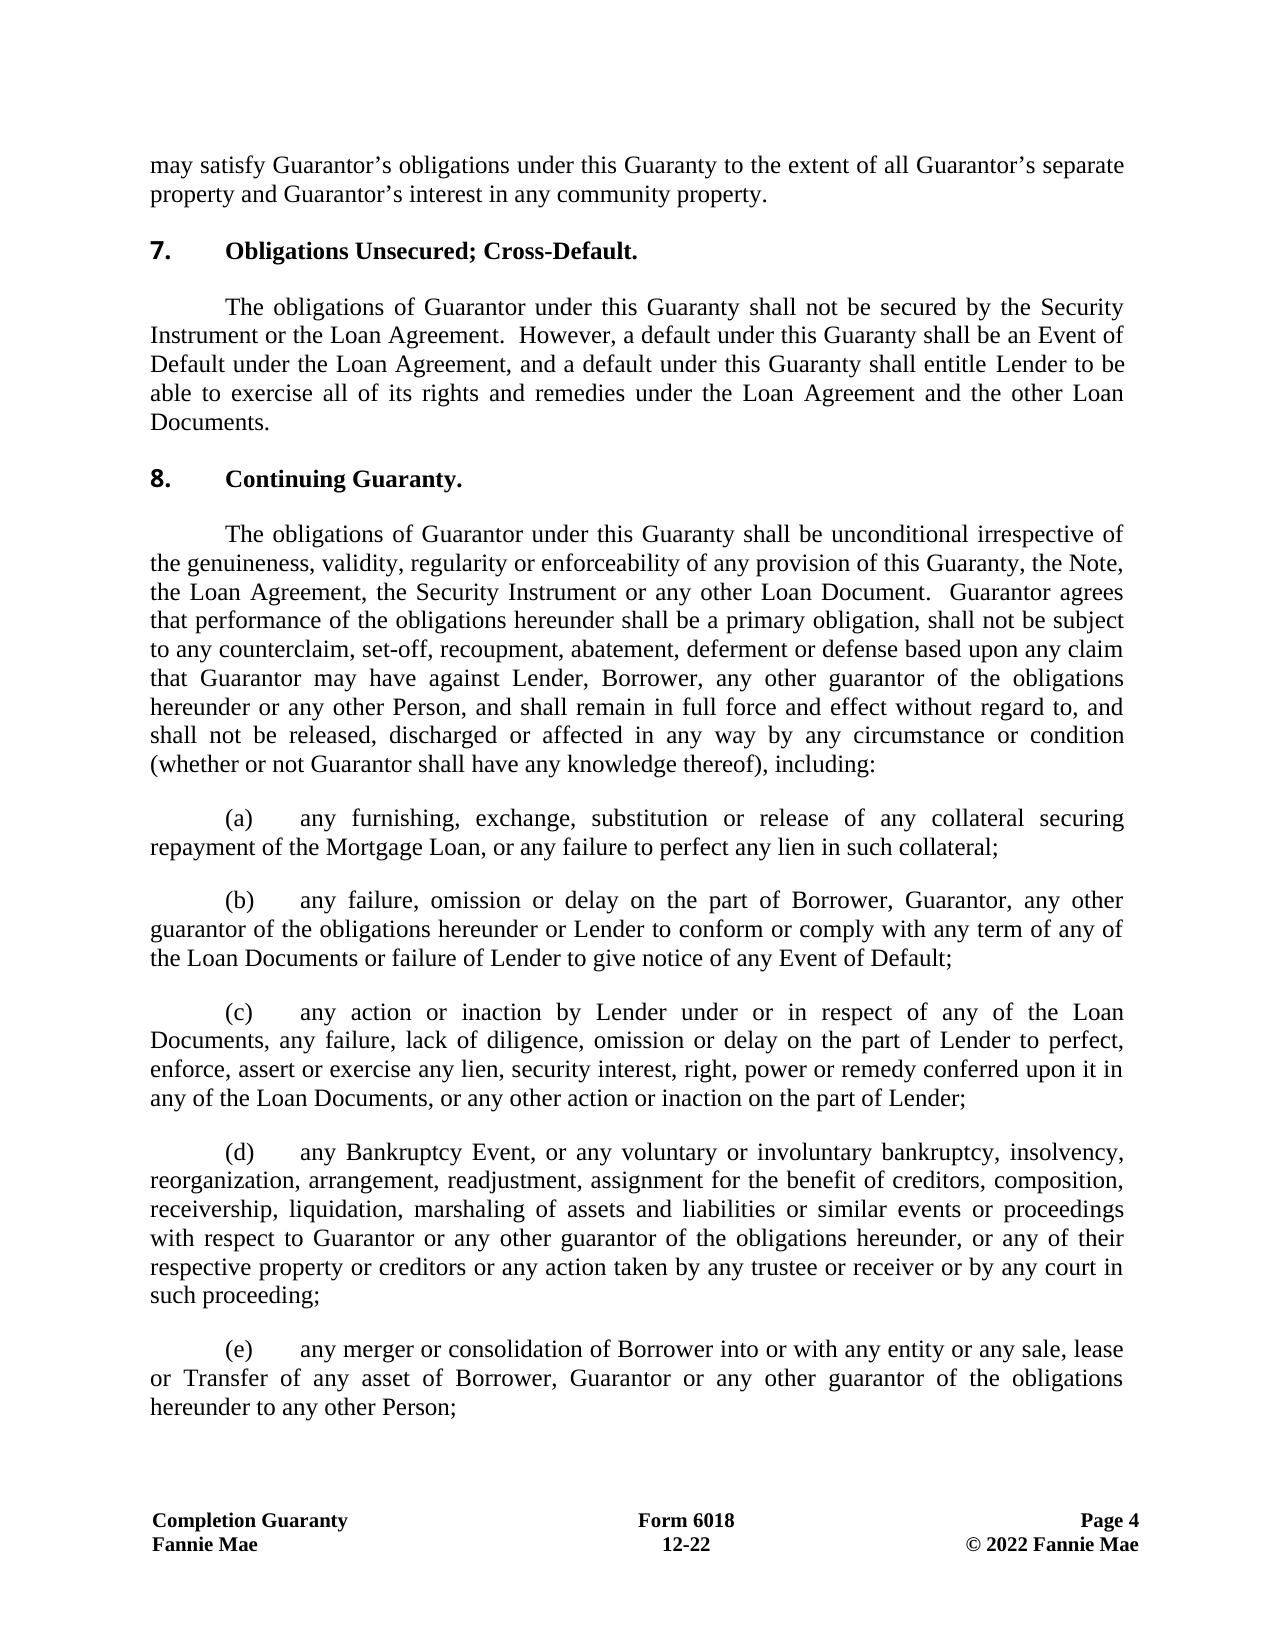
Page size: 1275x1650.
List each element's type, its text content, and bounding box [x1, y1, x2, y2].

subtitle any merger or consolidation of Borrower into or with any entity or any sale, lease or Transfer of any asset of Borrower, Guarantor or any other guarantor of the obligations hereunder to any other Person; [150, 1334, 1125, 1421]
text The obligations of Guarantor under this Guaranty shall not be secured by the Security Instrument or the Loan Agreement. However, a default under this Guaranty shall be an Event of Default under the Loan Agreement, and a default under this Guaranty shall entitle Lender to be able to exercise all of its rights and remedies under the Loan Agreement and the other Loan Documents. [150, 292, 1125, 435]
subtitle Obligations Unsecured; Cross-Default. [150, 232, 1125, 267]
subtitle any action or inaction by Lender under or in respect of any of the Loan Documents, any failure, lack of diligence, omission or delay on the part of Lender to perfect, enforce, assert or exercise any lien, security interest, right, power or remedy conferred upon it in any of the Loan Documents, or any other action or inaction on the part of Lender; [150, 997, 1125, 1112]
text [150, 150, 1125, 207]
text The obligations of Guarantor under this Guaranty shall be unconditional irrespective of the genuineness, validity, regularity or enforceability of any provision of this Guaranty, the Note, the Loan Agreement, the Security Instrument or any other Loan Document. Guarantor agrees that performance of the obligations hereunder shall be a primary obligation, shall not be subject to any counterclaim, set-off, recoupment, abatement, deferment or defense based upon any claim that Guarantor may have against Lender, Borrower, any other guarantor of the obligations hereunder or any other Person, and shall remain in full force and effect without regard to, and shall not be released, discharged or affected in any way by any circumstance or condition (whether or not Guarantor shall have any knowledge thereof), including: [150, 519, 1125, 778]
subtitle Continuing Guaranty. [150, 460, 1125, 494]
subtitle any Bankruptcy Event, or any voluntary or involuntary bankruptcy, insolvency, reorganization, arrangement, readjustment, assignment for the benefit of creditors, composition, receivership, liquidation, marshaling of assets and liabilities or similar events or proceedings with respect to Guarantor or any other guarantor of the obligations hereunder, or any of their respective property or creditors or any action taken by any trustee or receiver or by any court in such proceeding; [150, 1137, 1125, 1309]
subtitle any furnishing, exchange, substitution or release of any collateral securing repayment of the Mortgage Loan, or any failure to perfect any lien in such collateral; [150, 803, 1125, 861]
subtitle any failure, omission or delay on the part of Borrower, Guarantor, any other guarantor of the obligations hereunder or Lender to conform or comply with any term of any of the Loan Documents or failure of Lender to give notice of any Event of Default; [150, 886, 1125, 972]
